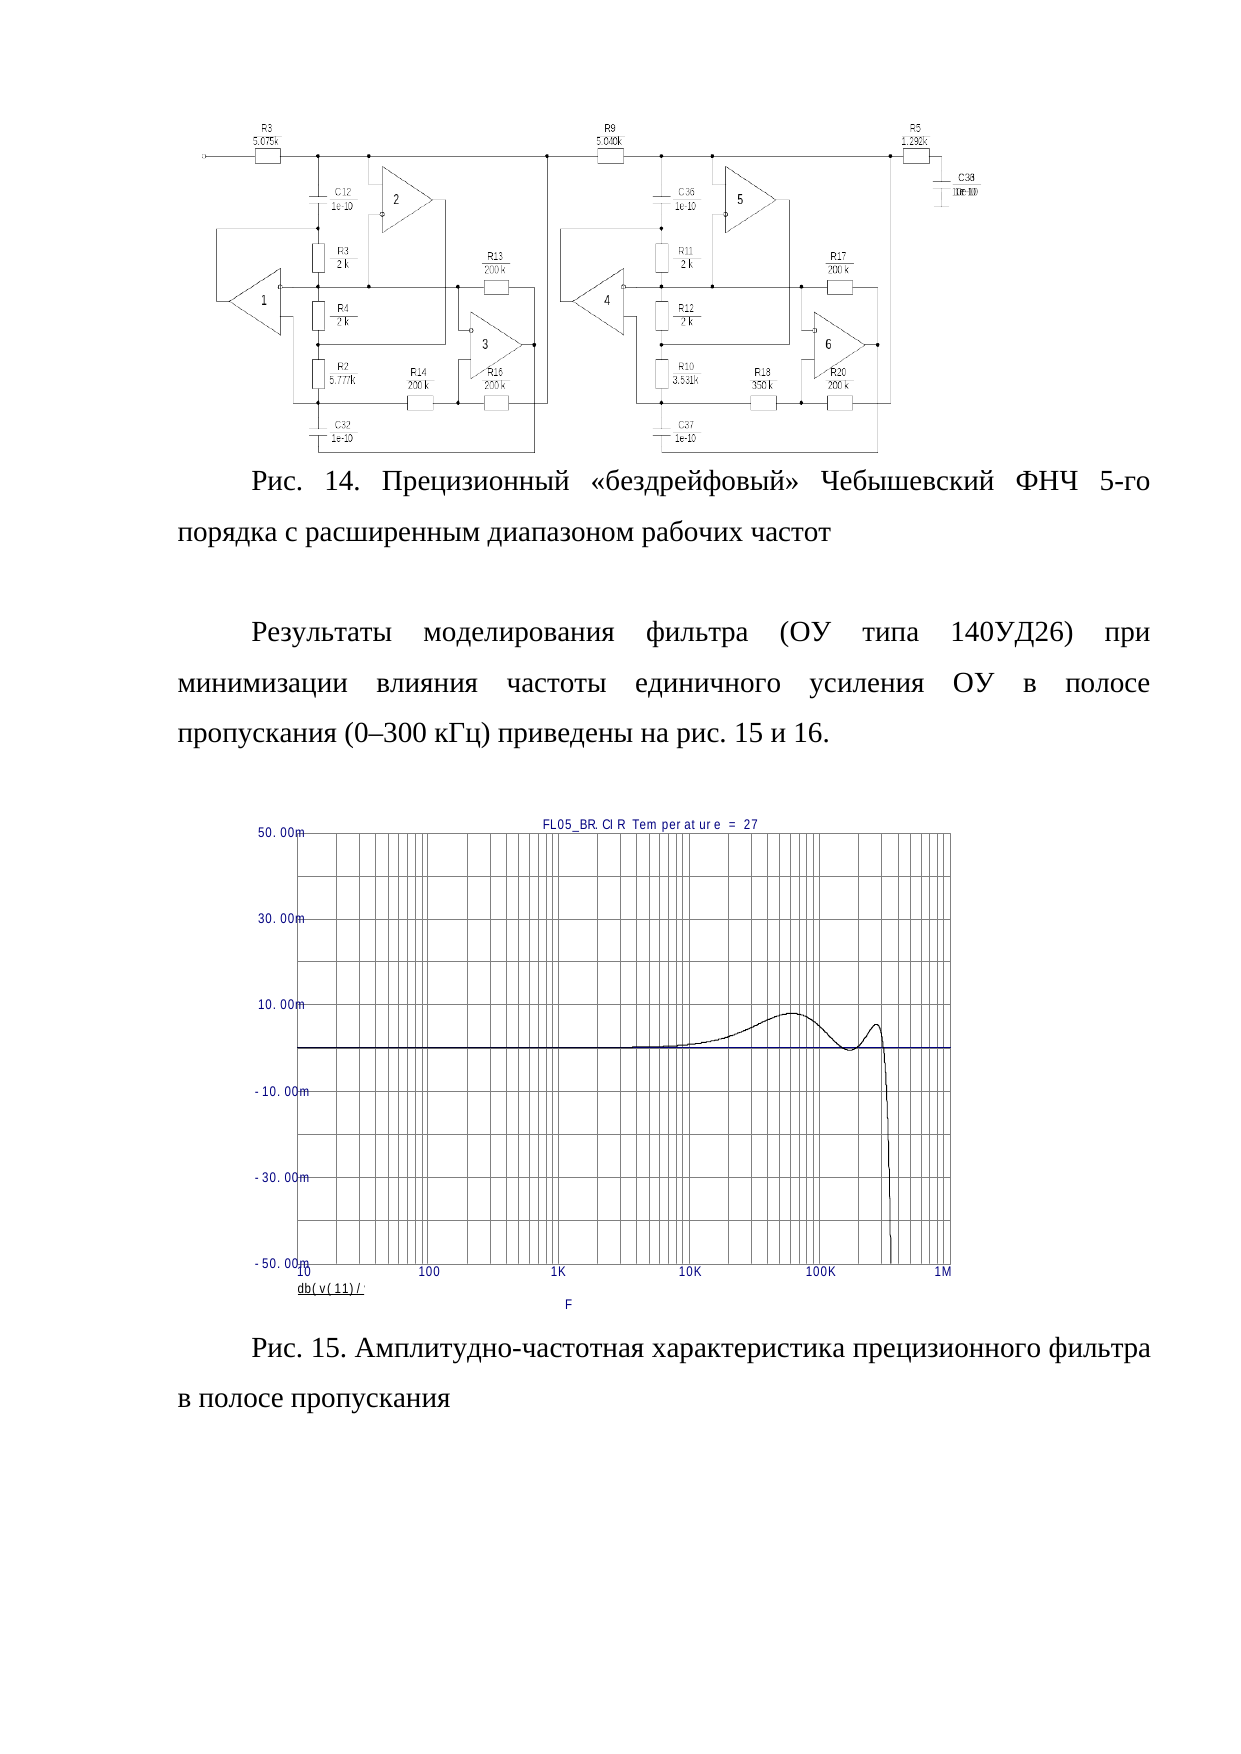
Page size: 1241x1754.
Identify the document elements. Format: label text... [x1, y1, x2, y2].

text Рис. 15. Амплитудно-частотная характеристика прецизионного фильтра в полосе пропускания [177, 1330, 1152, 1413]
text Результаты моделирования фильтра (ОУ типа 140УД26) при минимизации влияния частоты единичного усиления ОУ в полосе пропускания (0–300 кГц) приведены на рис. 15 и 16. [177, 614, 1152, 749]
text Рис. 14. Прецизионный «бездрейфовый» Чебышевский ФНЧ 5-го порядка с расширенным диапазоном рабочих частот [177, 463, 1152, 547]
